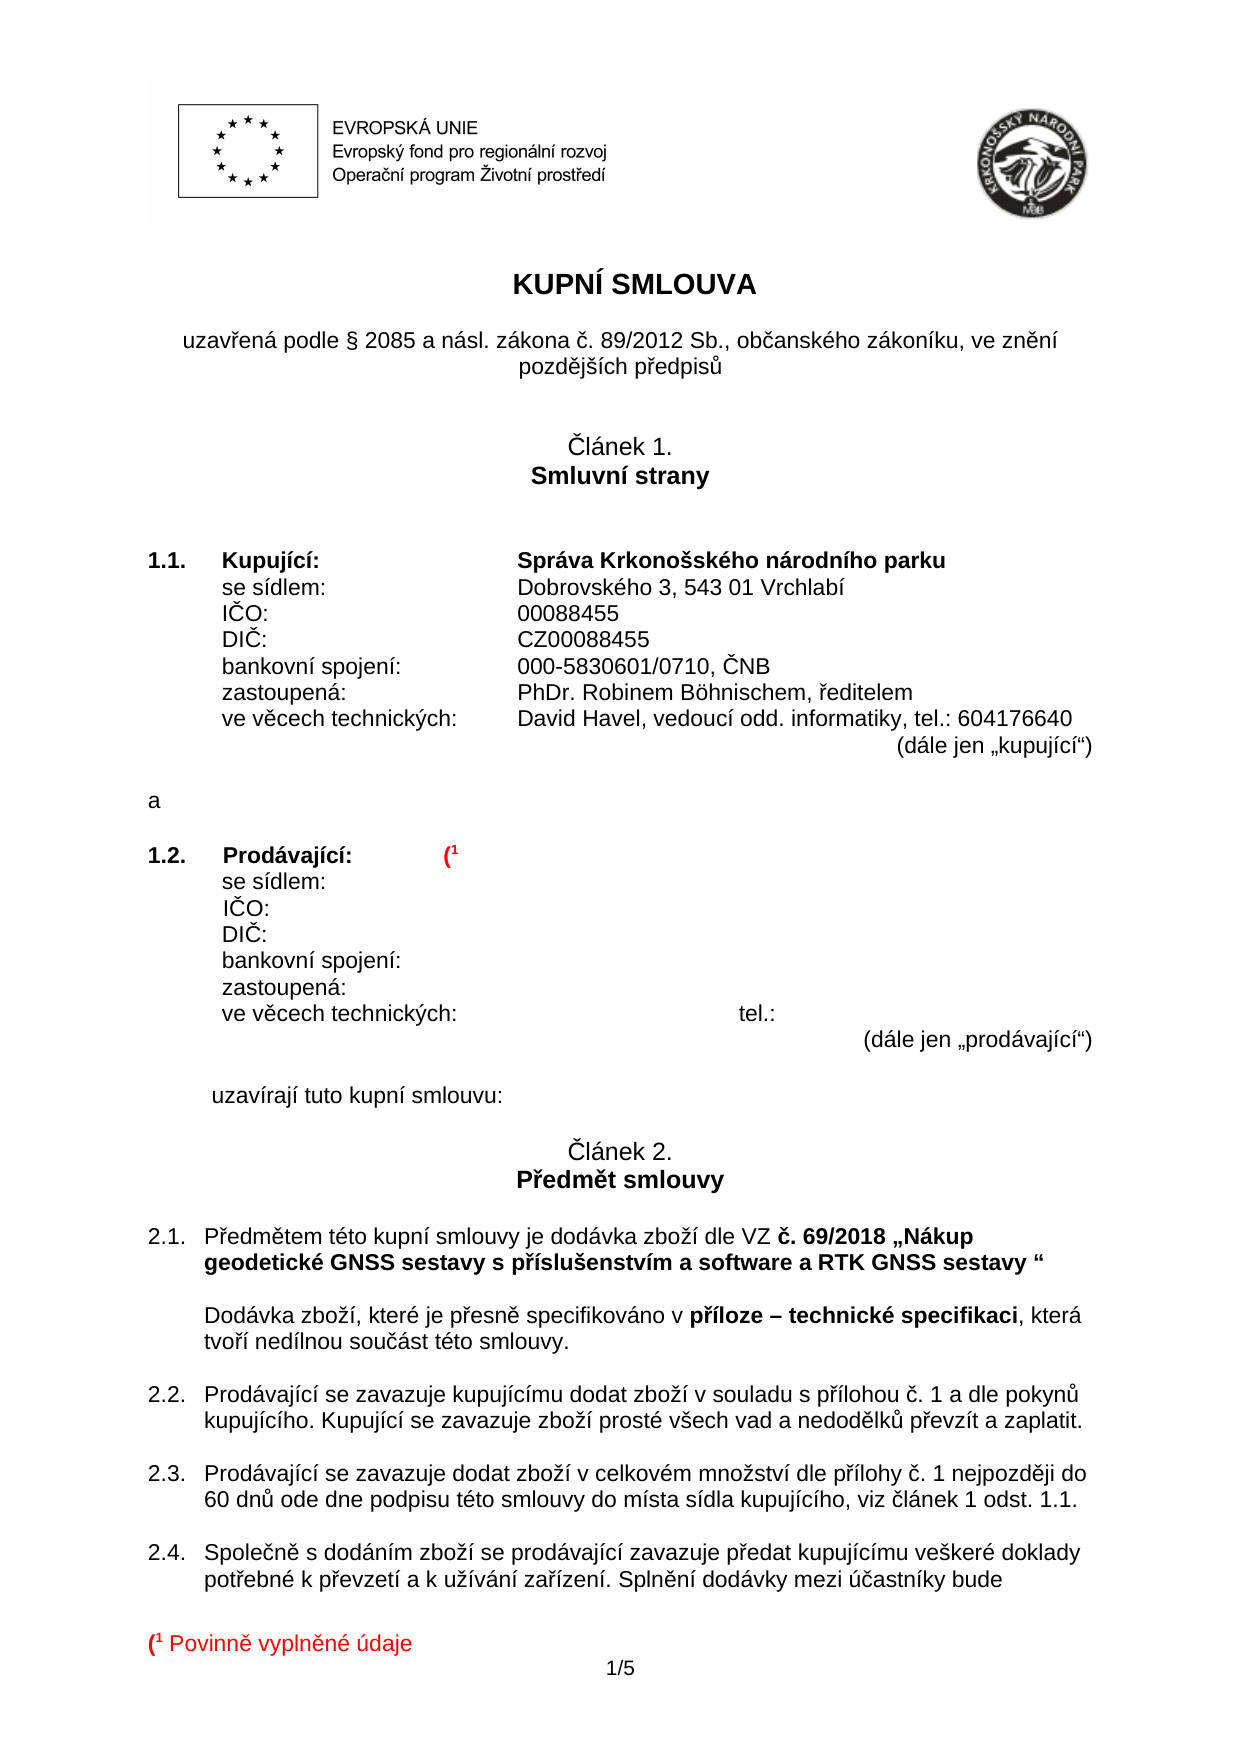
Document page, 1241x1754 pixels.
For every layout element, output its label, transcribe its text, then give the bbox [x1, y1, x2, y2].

list zastoupená: [194, 974, 1092, 1000]
text Článek 2. [148, 1137, 1092, 1165]
text uzavřená podle § 2085 a násl. zákona č. 89/2012 Sb., občanského zákoníku, ve znění [148, 327, 1092, 353]
list DIČ: [194, 921, 1092, 947]
text 1.1. Kupující: Správa Krkonošského národního parku [148, 547, 1092, 574]
text IČO: 00088455 [148, 600, 1092, 626]
picture [147, 73, 645, 229]
list Prodávající se zavazuje dodat zboží v celkovém množství dle přílohy č. 1 nejpozději do 60 dnů ode dne podpisu této smlouvy do místa sídla kupujícího, viz článek 1 odst. 1.1. [148, 1460, 1092, 1513]
text ve věcech technických: David Havel, vedoucí odd. informatiky, tel.: 604176640 [148, 705, 1092, 732]
list bankovní spojení: [194, 947, 1092, 974]
text DIČ: CZ00088455 [148, 626, 1092, 653]
text Dodávka zboží, které je přesně specifikováno v příloze – technické specifikaci, která tvoří nedílnou součást této smlouvy. [204, 1302, 1092, 1355]
text se sídlem: Dobrovského 3, 543 01 Vrchlabí [148, 574, 1092, 600]
list ve věcech technických: tel.: [194, 1000, 1092, 1026]
text Článek 1. [148, 432, 1092, 461]
text (dále jen „kupující“) [148, 732, 1092, 787]
list IČO: [223, 895, 1092, 921]
text KUPNÍ SMLOUVA [177, 228, 1092, 301]
text zastoupená: PhDr. Robinem Böhnischem, ředitelem [148, 679, 1092, 705]
list Prodávající se zavazuje kupujícímu dodat zboží v souladu s přílohou č. 1 a dle pokynů kupujícího. Kupující se zavazuje zboží prosté všech vad a nedodělků převzít a zaplatit. [148, 1381, 1092, 1434]
text pozdějších předpisů [148, 353, 1092, 379]
text bankovní spojení: 000-5830601/0710, ČNB [148, 653, 1092, 679]
text Předmět smlouvy [148, 1165, 1092, 1194]
list se sídlem: [194, 868, 1092, 895]
picture [976, 108, 1093, 224]
list Prodávající: (1 [148, 842, 1092, 868]
text a [148, 787, 1092, 842]
text (dále jen „prodávající“) [148, 1026, 1092, 1053]
list Předmětem této kupní smlouvy je dodávka zboží dle VZ č. 69/2018 „Nákup geodetické GNSS sestavy s příslušenstvím a software a RTK GNSS sestavy “ [148, 1223, 1092, 1276]
text Smluvní strany [148, 461, 1092, 490]
text uzavírají tuto kupní smlouvu: [148, 1082, 1092, 1108]
